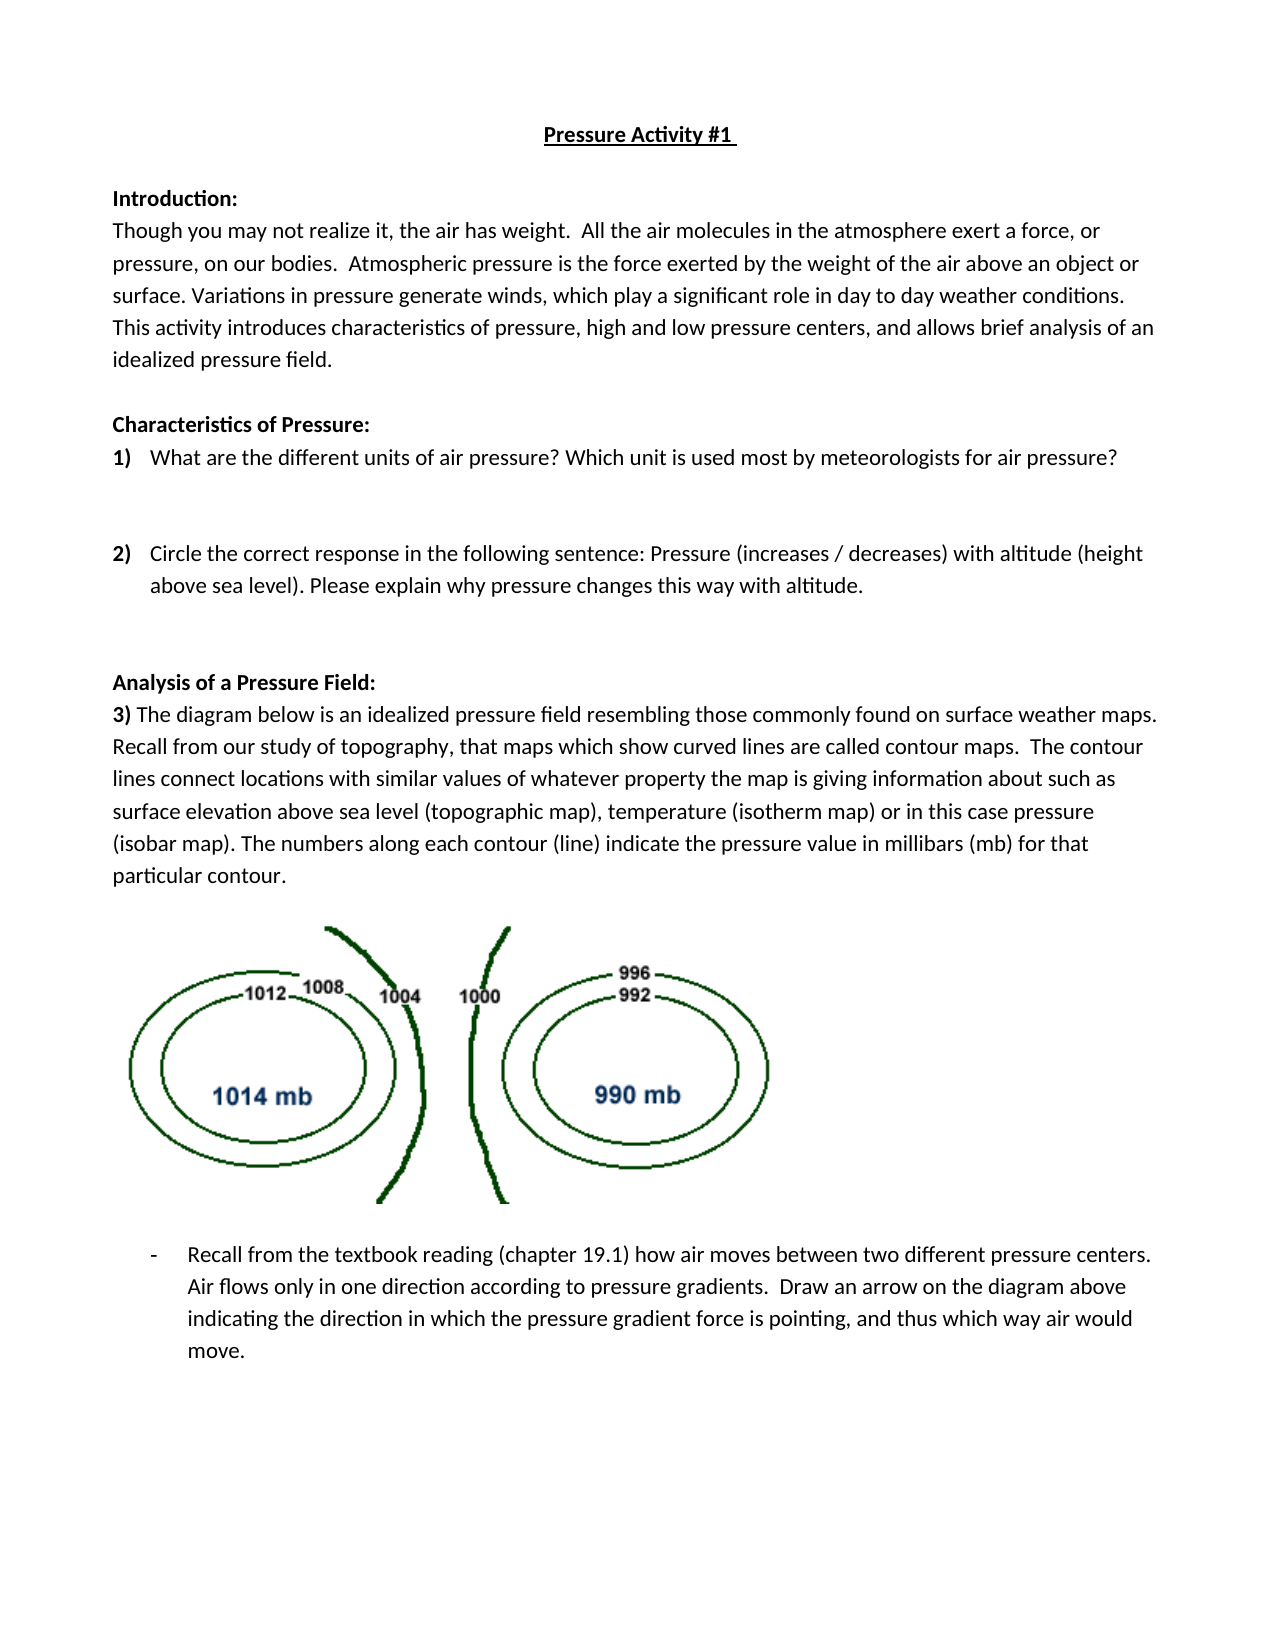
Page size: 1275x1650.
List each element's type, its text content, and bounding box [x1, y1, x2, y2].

list Circle the correct response in the following sentence: Pressure (increases / decreases) with altitude (height above sea level). Please explain why pressure changes this way with altitude. [112, 539, 1162, 599]
text Though you may not realize it, the air has weight. All the air molecules in the atmosphere exert a force, or pressure, on our bodies. Atmospheric pressure is the force exerted by the weight of the air above an object or surface. Variations in pressure generate winds, which play a significant role in day to day weather conditions. This activity introduces characteristics of pressure, high and low pressure centers, and allows brief analysis of an idealized pressure field. [112, 217, 1162, 373]
text Introduction: [112, 184, 1162, 212]
text Pressure Activity #1 [112, 120, 1162, 148]
text Characteristics of Pressure: [112, 411, 1162, 438]
list What are the different units of air pressure? Which unit is used most by meteorologists for air pressure? [112, 443, 1162, 471]
picture [112, 925, 796, 1204]
text Analysis of a Pressure Field: 3) The diagram below is an idealized pressure field resembling those commonly found on surface weather maps. Recall from our study of topography, that maps which show curved lines are called contour maps. The contour lines connect locations with similar values of whatever property the map is giving information about such as surface elevation above sea level (topographic map), temperature (isotherm map) or in this case pressure (isobar map). The numbers along each contour (line) indicate the pressure value in millibars (mb) for that particular contour. [112, 668, 1162, 889]
list Recall from the textbook reading (chapter 19.1) how air moves between two different pressure centers. Air flows only in one direction according to pressure gradients. Draw an arrow on the diagram above indicating the direction in which the pressure gradient force is pointing, and thus which way air would move. [150, 1240, 1162, 1365]
